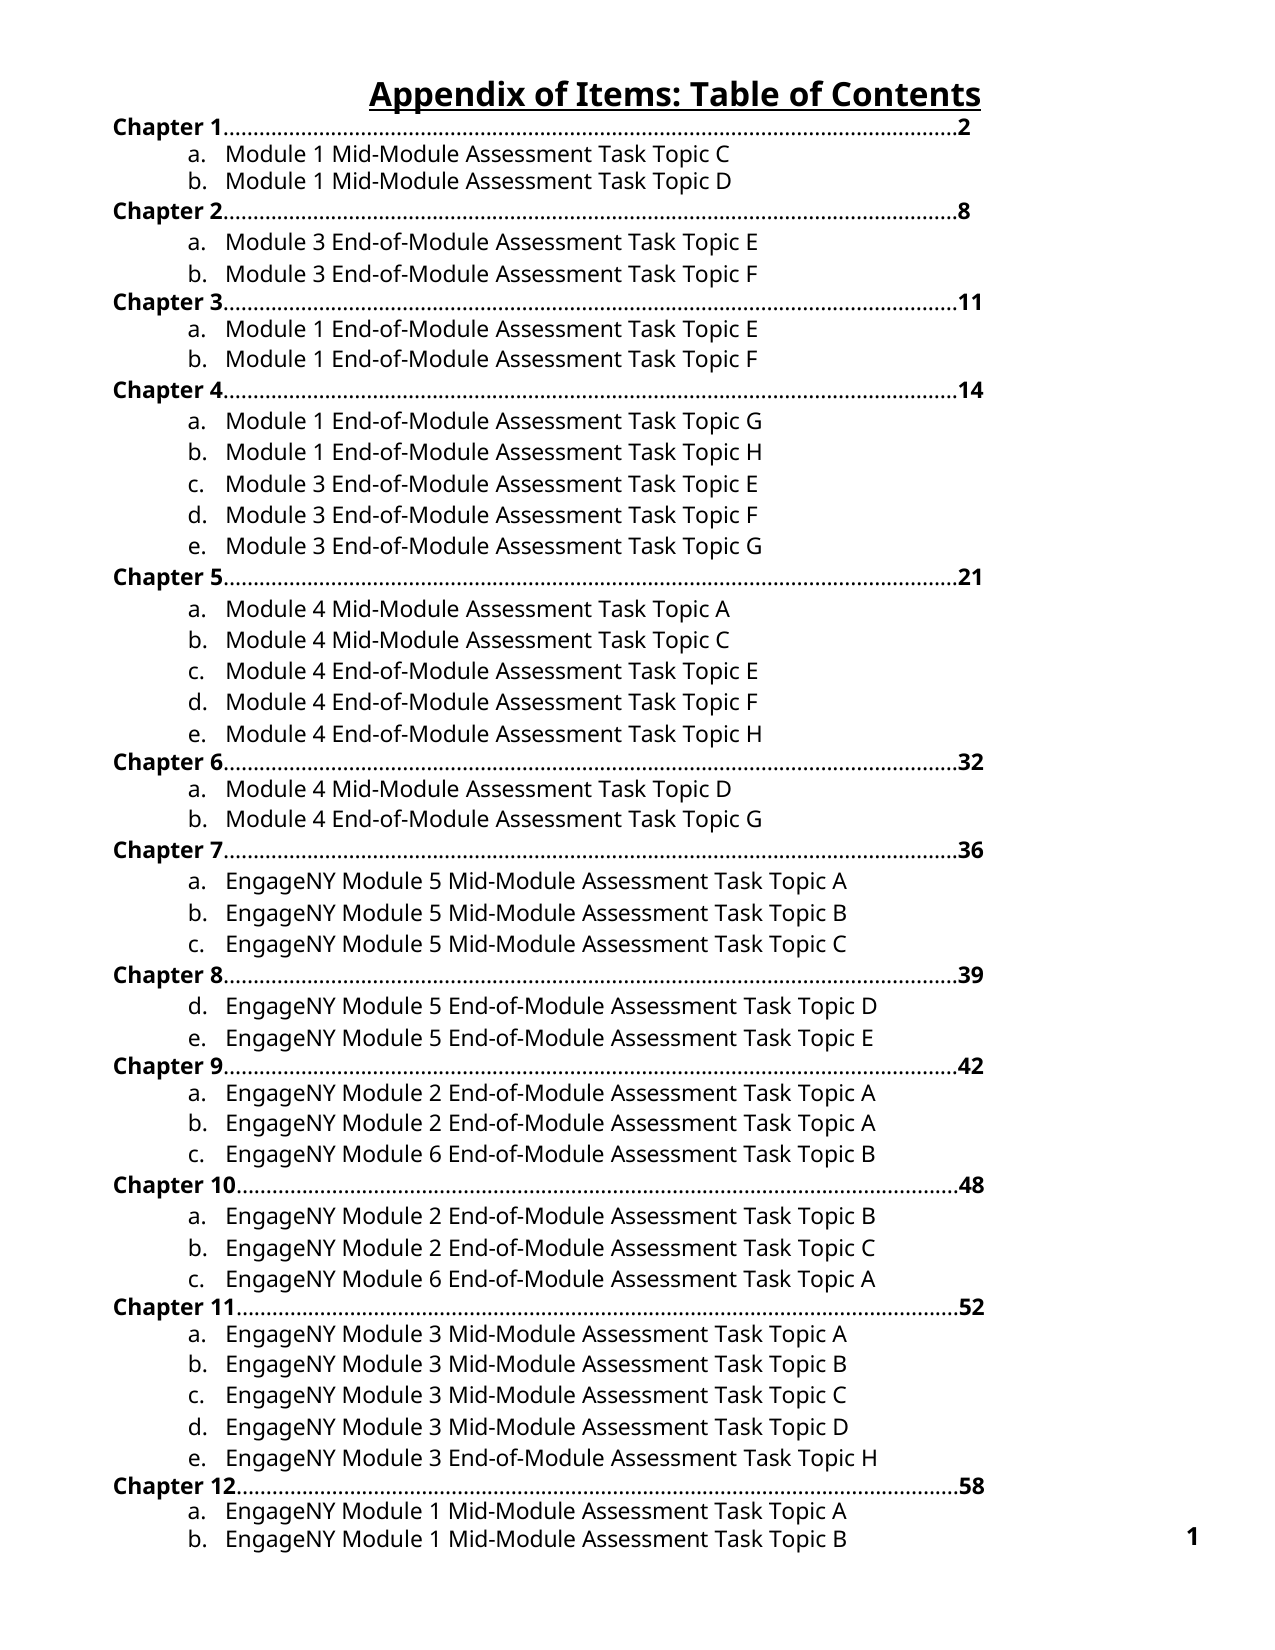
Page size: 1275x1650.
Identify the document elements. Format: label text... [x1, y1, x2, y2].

text Chapter 6……………………………………………………………………………………………………………32 [113, 749, 1212, 776]
list Module 4 Mid-Module Assessment Task Topic A [188, 593, 1212, 624]
text Chapter 10………………………………………………………………………………………………………….48 [113, 1169, 1212, 1200]
list Module 1 End-of-Module Assessment Task Topic E [187, 316, 1212, 343]
text Chapter 2……………………………………………………………………………………………………………8 [112, 195, 1212, 226]
list Module 4 End-of-Module Assessment Task Topic E [188, 655, 1212, 686]
text Chapter 11………………………………………………………………………………………………………….52 [113, 1294, 1212, 1321]
list EngageNY Module 2 End-of-Module Assessment Task Topic A [188, 1107, 1212, 1138]
list Module 1 Mid-Module Assessment Task Topic D [187, 168, 1212, 195]
list EngageNY Module 3 Mid-Module Assessment Task Topic D [188, 1410, 1212, 1442]
list EngageNY Module 3 Mid-Module Assessment Task Topic B [188, 1348, 1212, 1379]
list Module 3 End-of-Module Assessment Task Topic E [187, 226, 1212, 257]
list Module 1 End-of-Module Assessment Task Topic G [187, 405, 1212, 436]
list EngageNY Module 2 End-of-Module Assessment Task Topic C [188, 1232, 1212, 1263]
list EngageNY Module 3 Mid-Module Assessment Task Topic C [188, 1379, 1212, 1410]
list Module 4 End-of-Module Assessment Task Topic F [188, 686, 1212, 718]
list Module 4 Mid-Module Assessment Task Topic D [188, 776, 1212, 803]
text Chapter 5……………………………………………………………………………………………………………21 [113, 561, 1212, 593]
list Module 3 End-of-Module Assessment Task Topic G [188, 530, 1212, 561]
list EngageNY Module 1 Mid-Module Assessment Task Topic A [187, 1500, 1212, 1524]
text Chapter 12………………………………………………………………………………………………………….58 [113, 1473, 1212, 1500]
list EngageNY Module 1 Mid-Module Assessment Task Topic B 1 [187, 1524, 1212, 1554]
list Module 1 Mid-Module Assessment Task Topic C [187, 141, 1212, 168]
list Module 4 Mid-Module Assessment Task Topic C [188, 624, 1212, 655]
list Module 1 End-of-Module Assessment Task Topic F [187, 343, 1212, 374]
text Chapter 9……………………………………………………………………………………………………………42 [113, 1053, 1212, 1080]
text Chapter 7……………………………………………………………………………………………………………36 [113, 834, 1212, 865]
text Chapter 4……………………………………………………………………………………………………………14 [112, 374, 1212, 405]
list EngageNY Module 5 Mid-Module Assessment Task Topic A [188, 865, 1212, 896]
list Module 1 End-of-Module Assessment Task Topic H [187, 436, 1212, 468]
text Chapter 1……………………………………………………………………………………………………………2 [112, 114, 1212, 141]
list EngageNY Module 5 Mid-Module Assessment Task Topic B [188, 896, 1212, 928]
list Module 4 End-of-Module Assessment Task Topic H [188, 718, 1212, 749]
text Appendix of Items: Table of Contents [177, 75, 1173, 114]
list EngageNY Module 3 Mid-Module Assessment Task Topic A [188, 1321, 1212, 1348]
list EngageNY Module 6 End-of-Module Assessment Task Topic A [188, 1263, 1212, 1294]
list EngageNY Module 2 End-of-Module Assessment Task Topic A [188, 1080, 1212, 1107]
list EngageNY Module 5 End-of-Module Assessment Task Topic D [188, 990, 1212, 1021]
text Chapter 3……………………………………………………………………………………………………………11 [112, 289, 1212, 316]
list Module 3 End-of-Module Assessment Task Topic E [187, 468, 1212, 499]
list EngageNY Module 5 Mid-Module Assessment Task Topic C [188, 928, 1212, 959]
text Chapter 8……………………………………………………………………………………………………………39 [113, 959, 1212, 990]
list EngageNY Module 2 End-of-Module Assessment Task Topic B [188, 1200, 1212, 1232]
list EngageNY Module 3 End-of-Module Assessment Task Topic H [188, 1442, 1212, 1473]
list EngageNY Module 5 End-of-Module Assessment Task Topic E [188, 1021, 1212, 1053]
list Module 3 End-of-Module Assessment Task Topic F [187, 499, 1212, 530]
list Module 3 End-of-Module Assessment Task Topic F [187, 257, 1212, 289]
list EngageNY Module 6 End-of-Module Assessment Task Topic B [188, 1138, 1212, 1169]
list Module 4 End-of-Module Assessment Task Topic G [188, 803, 1212, 834]
